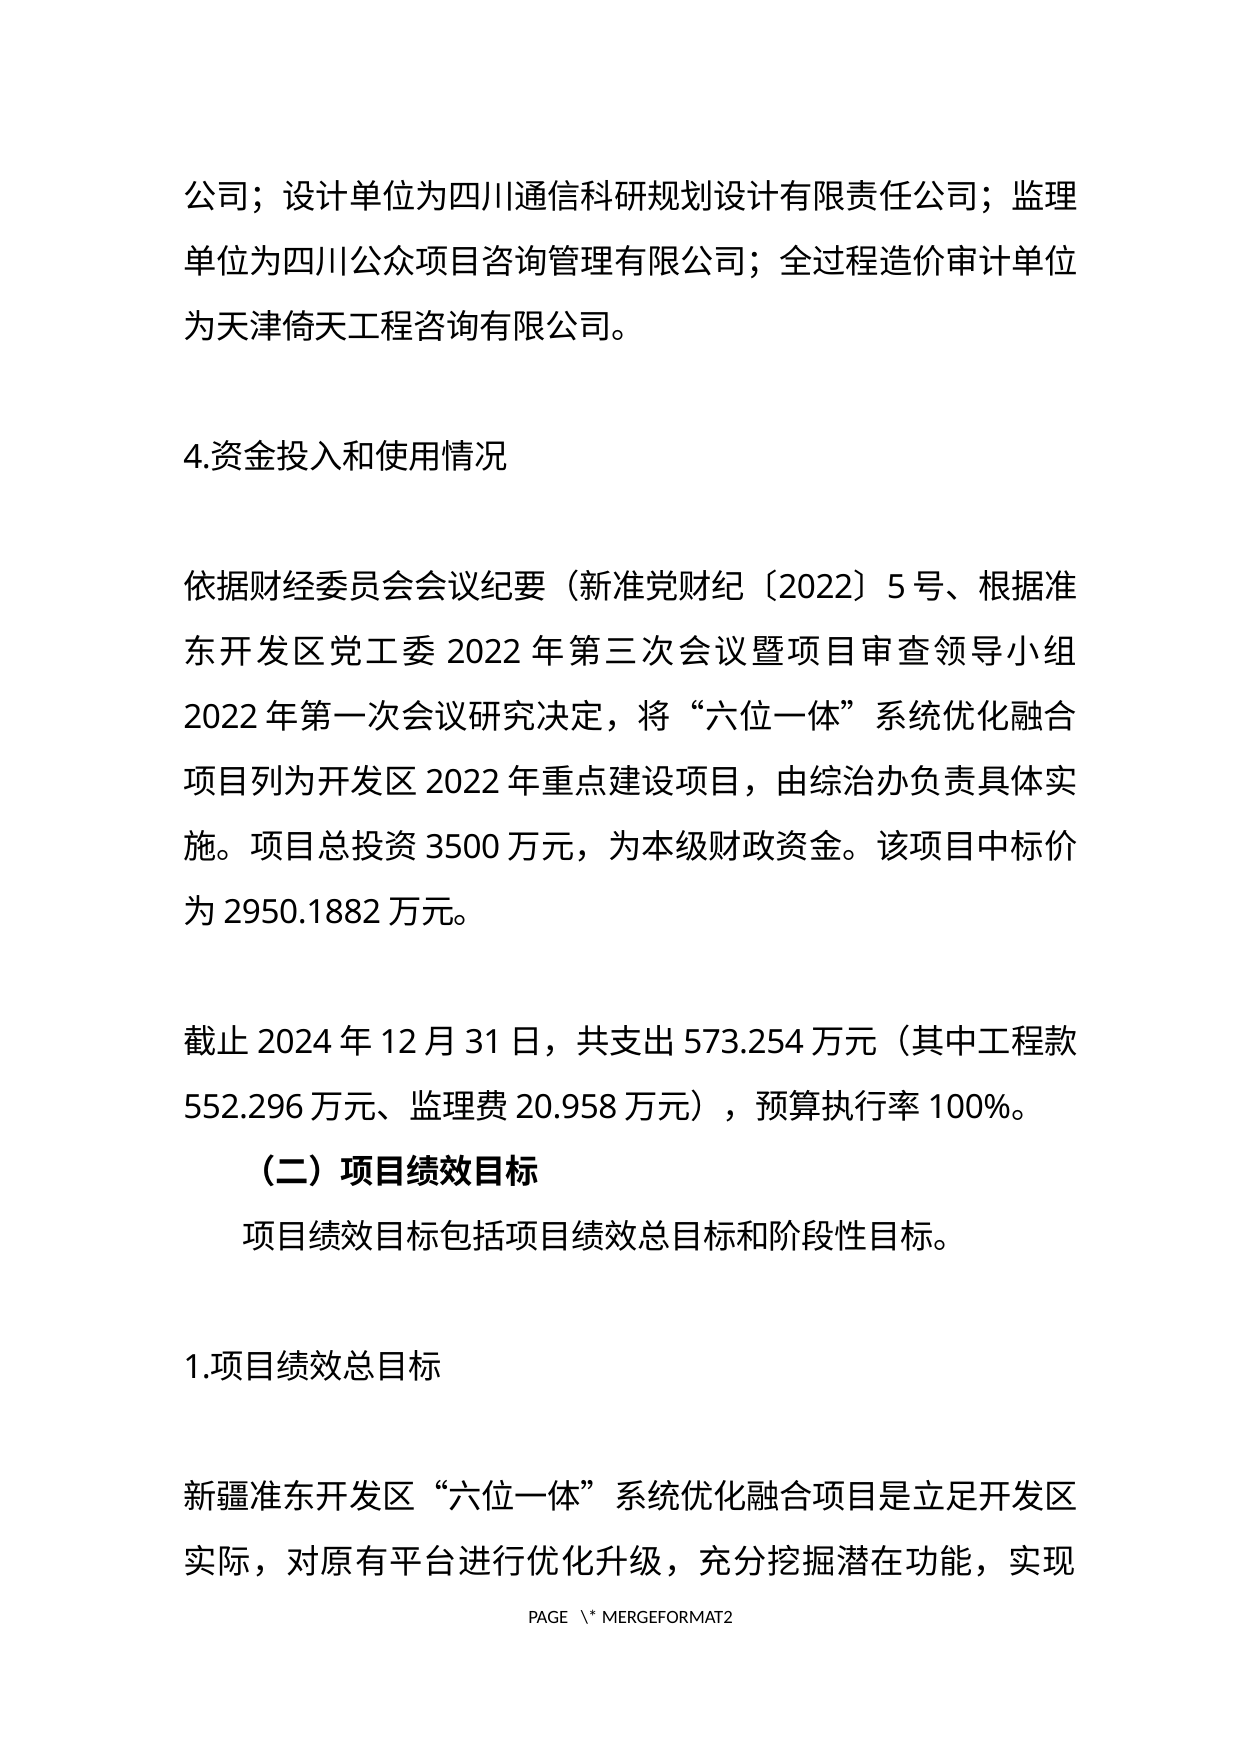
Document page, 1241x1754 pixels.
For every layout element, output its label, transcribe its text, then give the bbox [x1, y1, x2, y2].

text （二）项目绩效目标 [183, 1137, 1078, 1202]
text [183, 1202, 1078, 1592]
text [183, 162, 1078, 1137]
